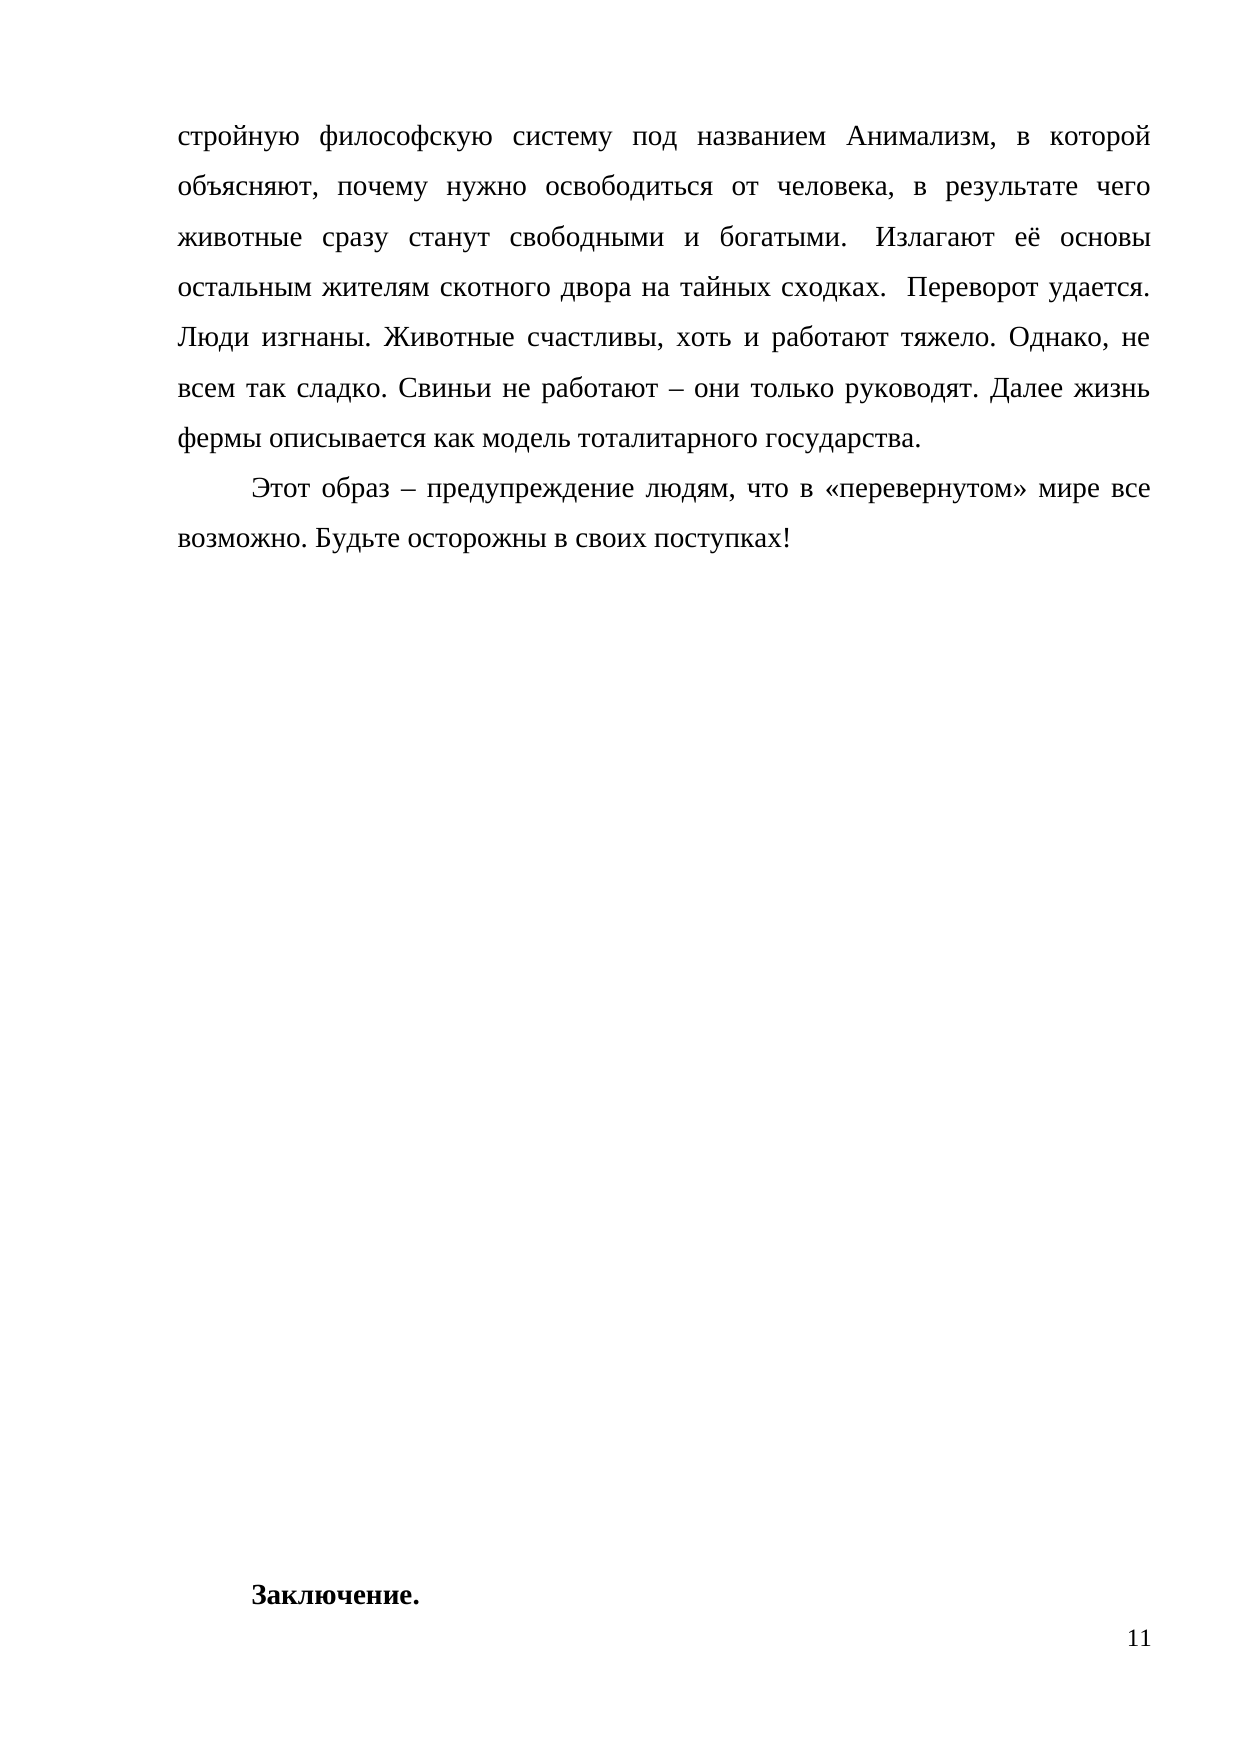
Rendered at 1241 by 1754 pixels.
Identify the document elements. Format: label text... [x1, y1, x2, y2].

text Заключение. [177, 1577, 1152, 1611]
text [177, 118, 1152, 453]
text Этот образ – предупреждение людям, что в «перевернутом» мире все возможно. Будьте осторожны в своих поступках! [177, 470, 1152, 554]
